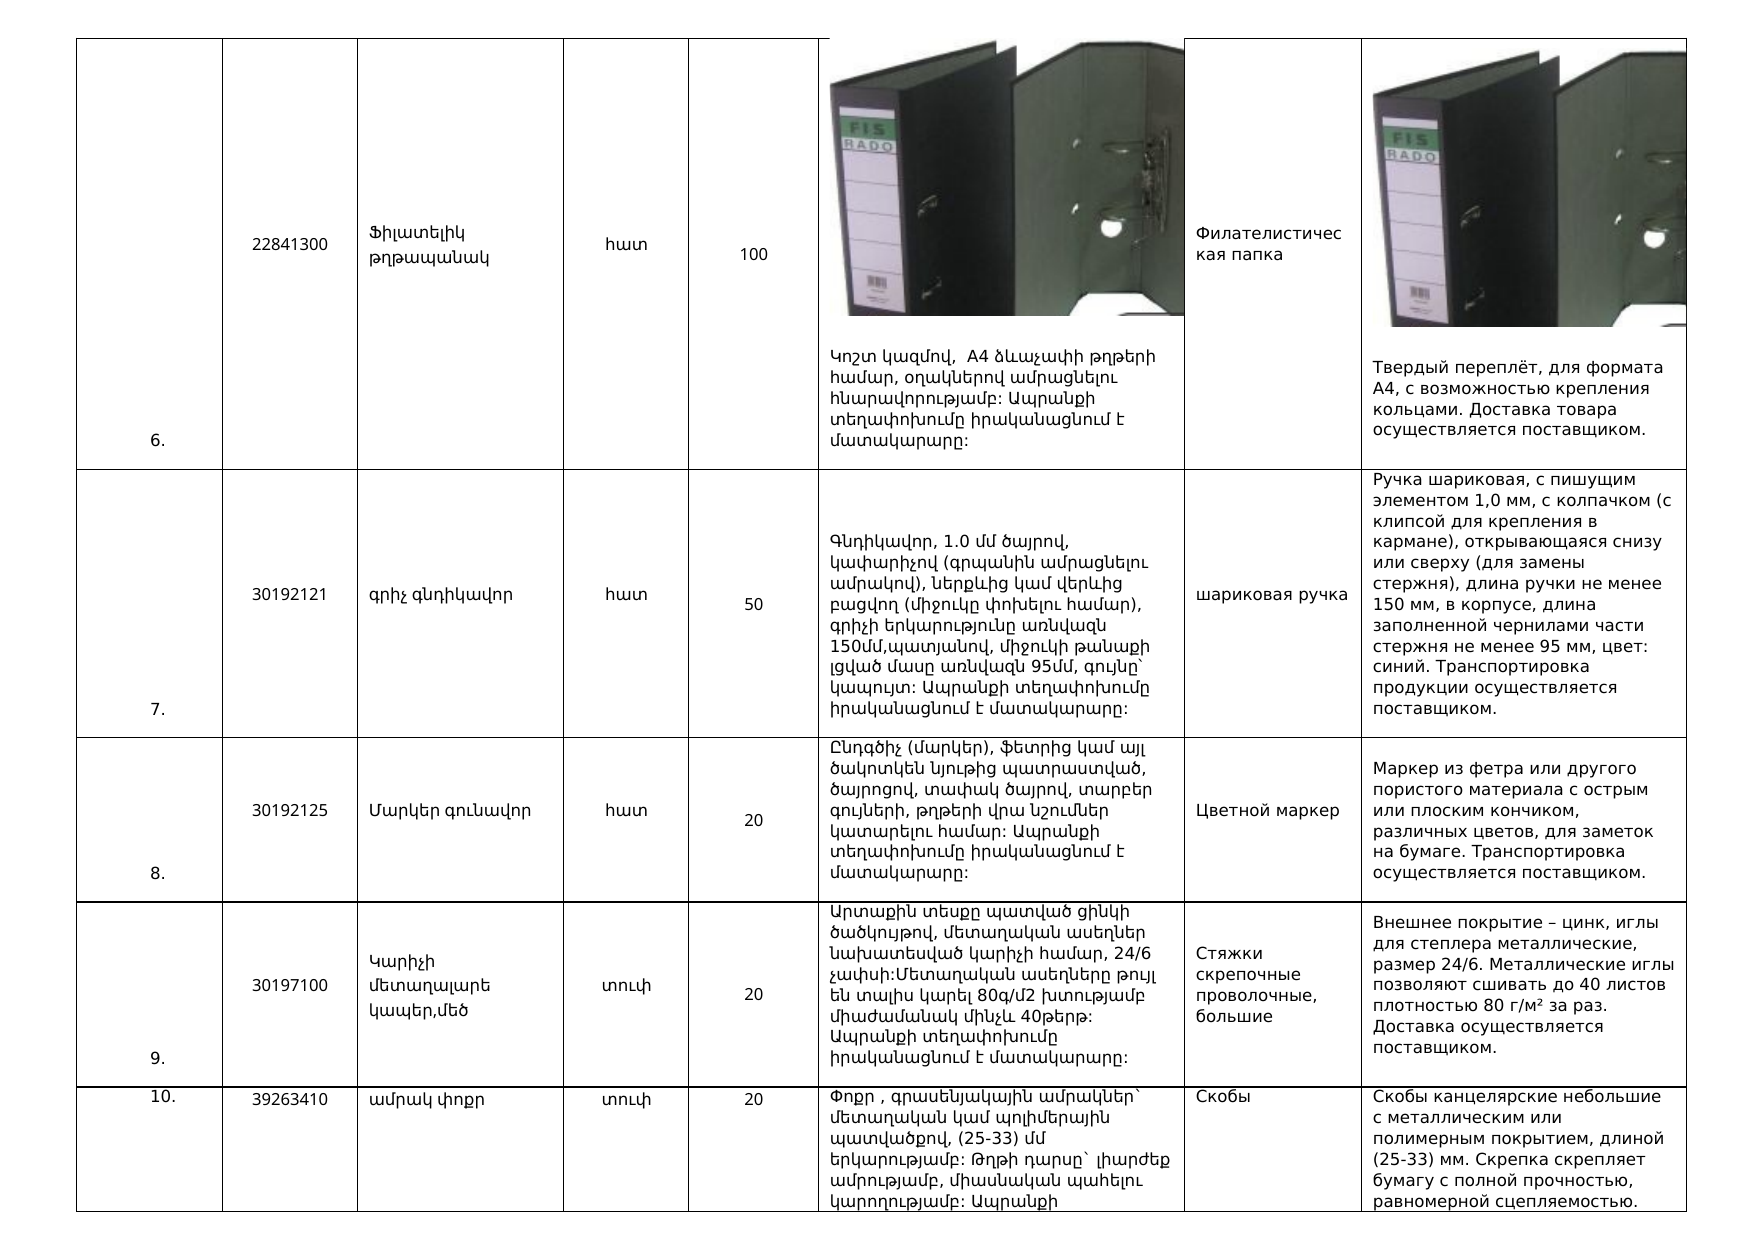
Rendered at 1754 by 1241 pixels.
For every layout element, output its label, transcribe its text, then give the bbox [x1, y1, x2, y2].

table_cell հատ [564, 470, 688, 737]
table_cell 30197100 [223, 903, 357, 1086]
table_cell шариковая ручка [1185, 470, 1361, 737]
table_cell Твердый переплёт, для формата А4, с возможностью крепления кольцами. Доставка товара осуществляется поставщиком. [1362, 39, 1686, 469]
table_cell Маркер из фетра или другого пористого материала с острым или плоским кончиком, различных цветов, для заметок на бумаге. Транспортировка осуществляется поставщиком. [1362, 738, 1686, 901]
table_cell 20 [689, 738, 818, 901]
table_cell Ընդգծիչ (մարկեր), ֆետրից կամ այլ ծակոտկեն նյութից պատրաստված, ծայրոցով, տափակ ծայրով, տարբեր գույների, թղթերի վրա նշումներ կատարելու համար: Ապրանքի տեղափոխումը իրականացնում է մատակարարը: [819, 738, 1184, 901]
table_cell ամրակ փոքր [358, 1088, 563, 1211]
table_cell Стяжки скрепочные проволочные, большие [1185, 903, 1361, 1086]
table_cell Մարկեր գունավոր [358, 738, 563, 901]
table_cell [819, 1088, 1184, 1211]
picture [1372, 48, 1687, 327]
table_cell Արտաքին տեսքը պատված ցինկի ծածկույթով, մետաղական ասեղներ նախատեսված կարիչի համար, 24/6 չափսի:Մետաղական ասեղները թույլ են տալիս կարել 80գ/մ2 խտությամբ միաժամանակ մինչև 40թերթ: Ապրանքի տեղափոխումը իրականացնում է մատակարարը: [819, 903, 1184, 1086]
table_cell 50 [689, 470, 818, 737]
table_cell 30192121 [223, 470, 357, 737]
table_cell [77, 1088, 222, 1211]
picture [829, 38, 1185, 316]
table_cell 22841300 [223, 39, 357, 469]
table_cell Գնդիկավոր, 1.0 մմ ծայրով, կափարիչով (գրպանին ամրացնելու ամրակով), ներքևից կամ վերևից բացվող (միջուկը փոխելու համար), գրիչի երկարությունը առնվազն 150մմ,պատյանով, միջուկի թանաքի լցված մասը առնվազն 95մմ, գույնը՝ կապույտ: Ապրանքի տեղափոխումը իրականացնում է մատակարարը: [819, 470, 1184, 737]
table_cell [77, 39, 222, 469]
table_cell Կարիչի մետաղալարե կապեր,մեծ [358, 903, 563, 1086]
table_cell 100 [689, 39, 818, 469]
table_cell 20 [689, 903, 818, 1086]
table_cell 20 [689, 1088, 818, 1211]
table_cell հատ [564, 39, 688, 469]
table_cell 39263410 [223, 1088, 357, 1211]
table_cell Կոշտ կազմով, A4 ձևաչափի թղթերի համար, օղակներով ամրացնելու հնարավորությամբ: Ապրանքի տեղափոխումը իրականացնում է մատակարարը: [819, 39, 1184, 469]
table_cell Скобы [1185, 1088, 1361, 1211]
table_cell գրիչ գնդիկավոր [358, 470, 563, 737]
table_cell Филателистическая папка [1185, 39, 1361, 469]
table_cell հատ [564, 738, 688, 901]
table_cell Ручка шариковая, с пишущим элементом 1,0 мм, с колпачком (с клипсой для крепления в кармане), открывающаяся снизу или сверху (для замены стержня), длина ручки не менее 150 мм, в корпусе, длина заполненной чернилами части стержня не менее 95 мм, цвет: синий. Транспортировка продукции осуществляется поставщиком. [1362, 470, 1686, 737]
table_cell տուփ [564, 903, 688, 1086]
table_cell Цветной маркер [1185, 738, 1361, 901]
table_cell 30192125 [223, 738, 357, 901]
table_cell Ֆիլատելիկ թղթապանակ [358, 39, 563, 469]
table_cell տուփ [564, 1088, 688, 1211]
table_cell Внешнее покрытие – цинк, иглы для степлера металлические, размер 24/6. Металлические иглы позволяют сшивать до 40 листов плотностью 80 г/м² за раз. Доставка осуществляется поставщиком. [1362, 903, 1686, 1086]
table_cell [1362, 1088, 1686, 1211]
table_cell [77, 738, 222, 901]
table_cell [77, 903, 222, 1086]
table_cell [77, 470, 222, 737]
